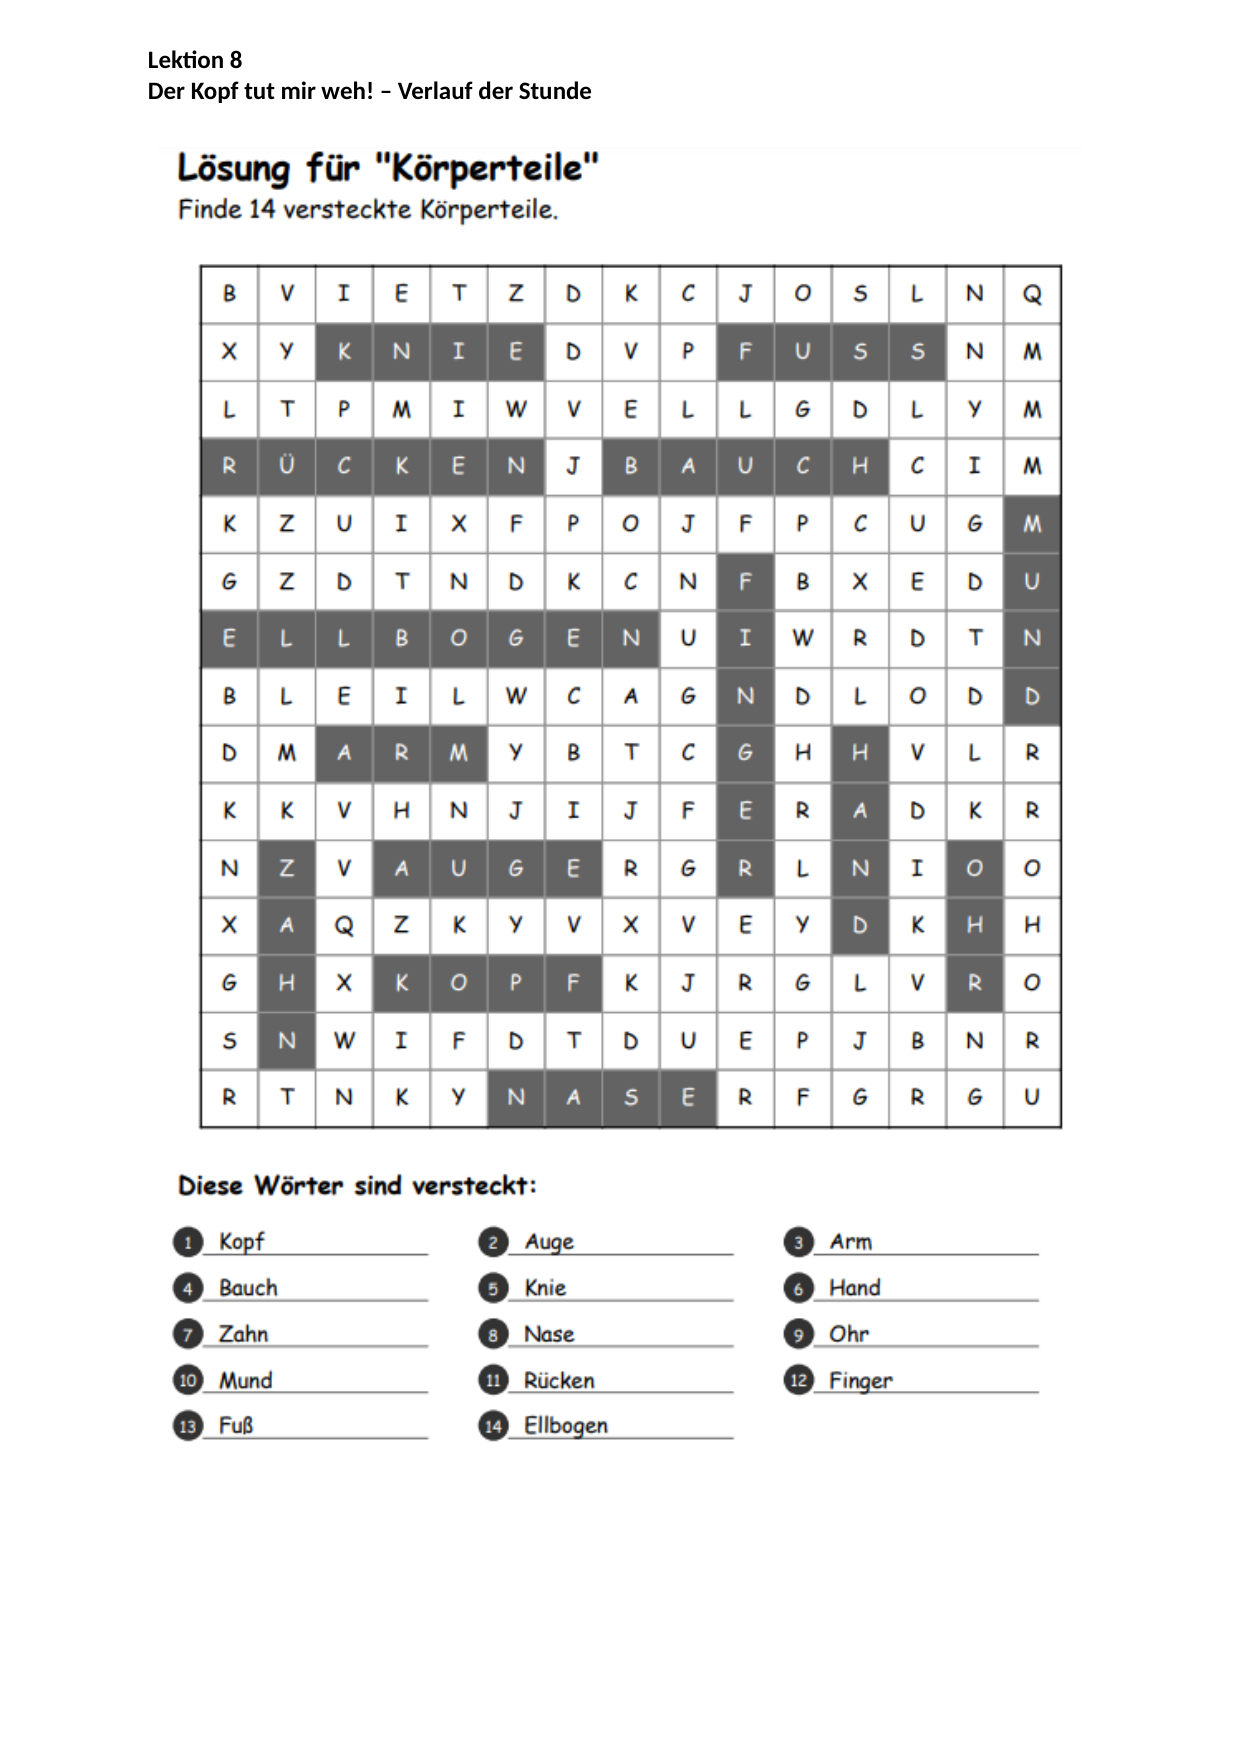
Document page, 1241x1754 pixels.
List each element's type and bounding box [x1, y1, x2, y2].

picture [156, 147, 1084, 1448]
